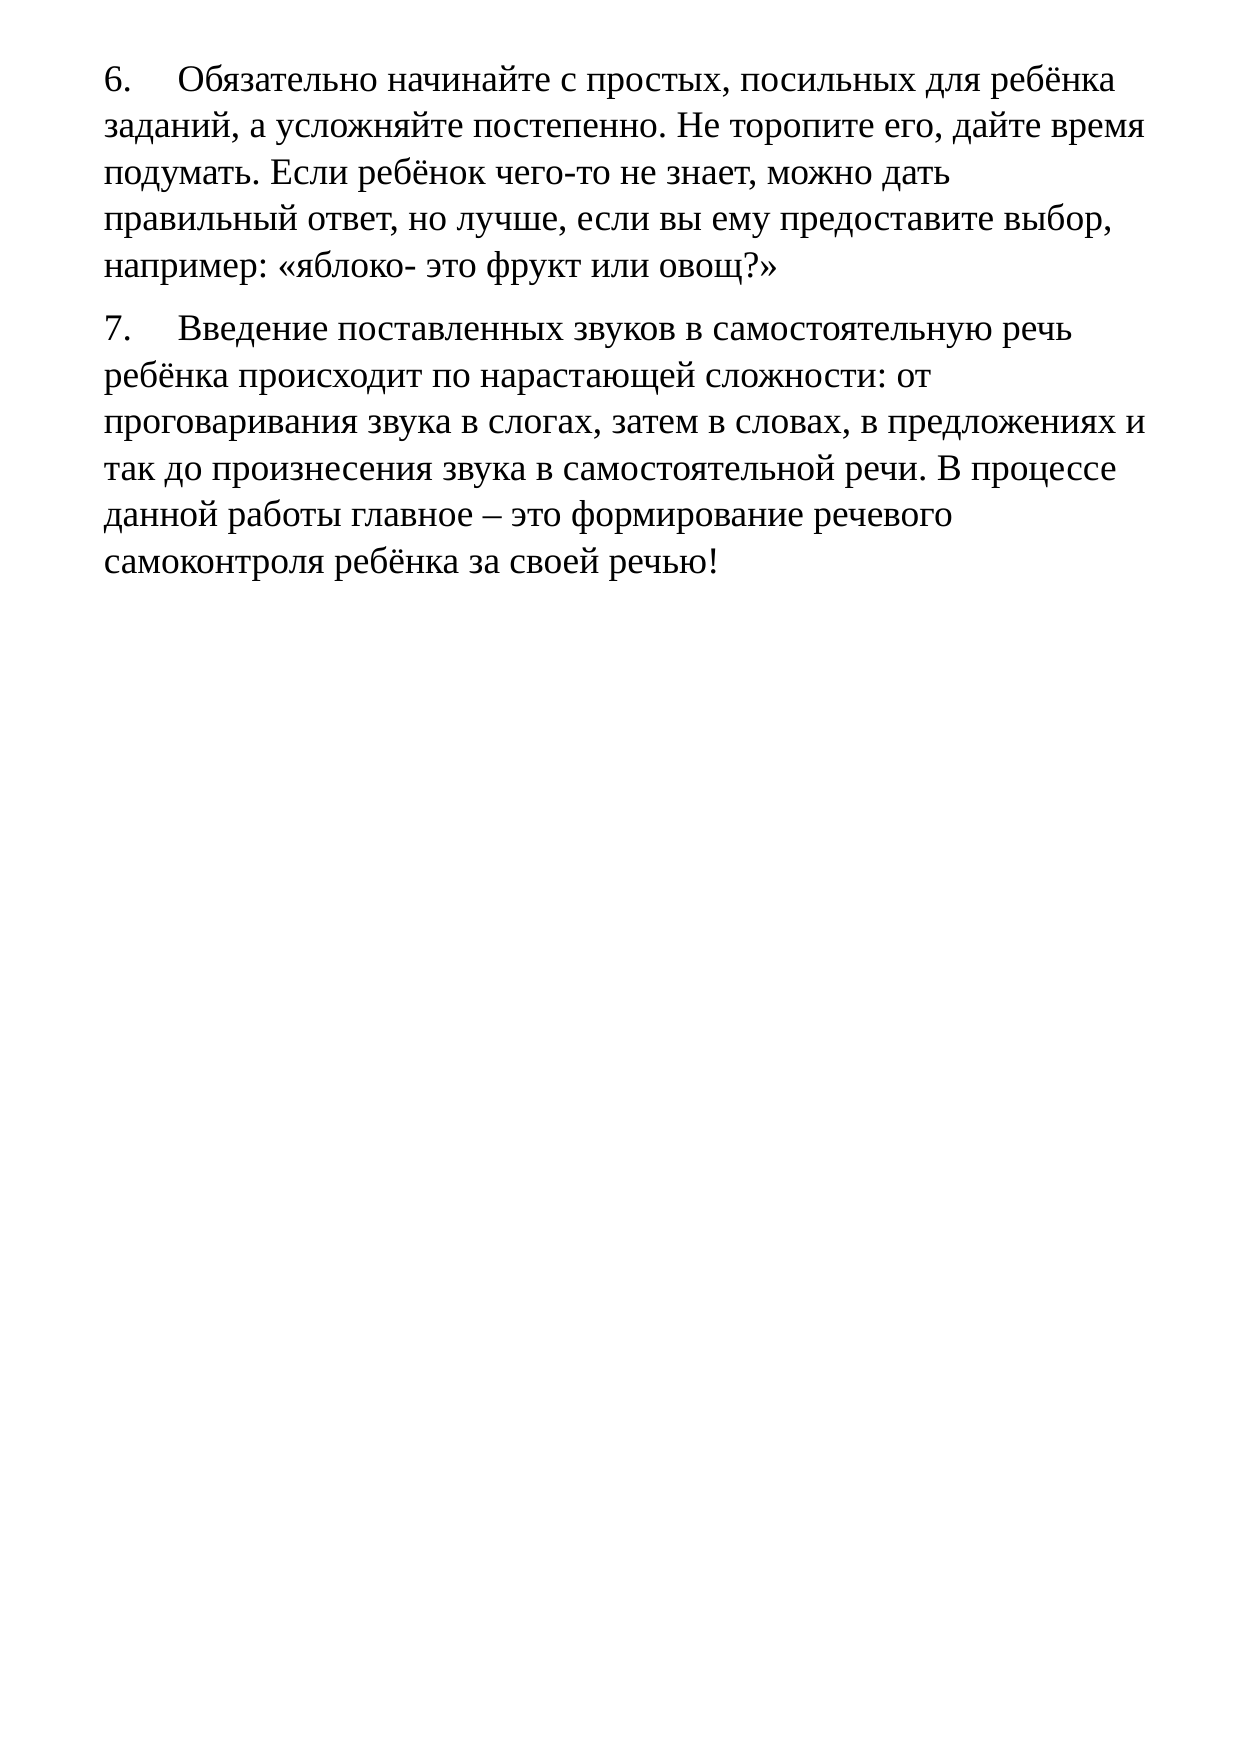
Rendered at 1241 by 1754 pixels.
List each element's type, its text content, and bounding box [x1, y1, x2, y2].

text 6. Обязательно начинайте с простых, посильных для ребёнка заданий, а усложняйте постепенно. Не торопите его, дайте время подумать. Если ребёнок чего-то не знает, можно дать правильный ответ, но лучше, если вы ему предоставите выбор, например: «яблоко- это фрукт или овощ?» [103, 56, 1152, 286]
text 7. Введение поставленных звуков в самостоятельную речь ребёнка происходит по нарастающей сложности: от проговаривания звука в слогах, затем в словах, в предложениях и так до произнесения звука в самостоятельной речи. В процессе данной работы главное – это формирование речевого самоконтроля ребёнка за своей речью! [103, 306, 1152, 582]
